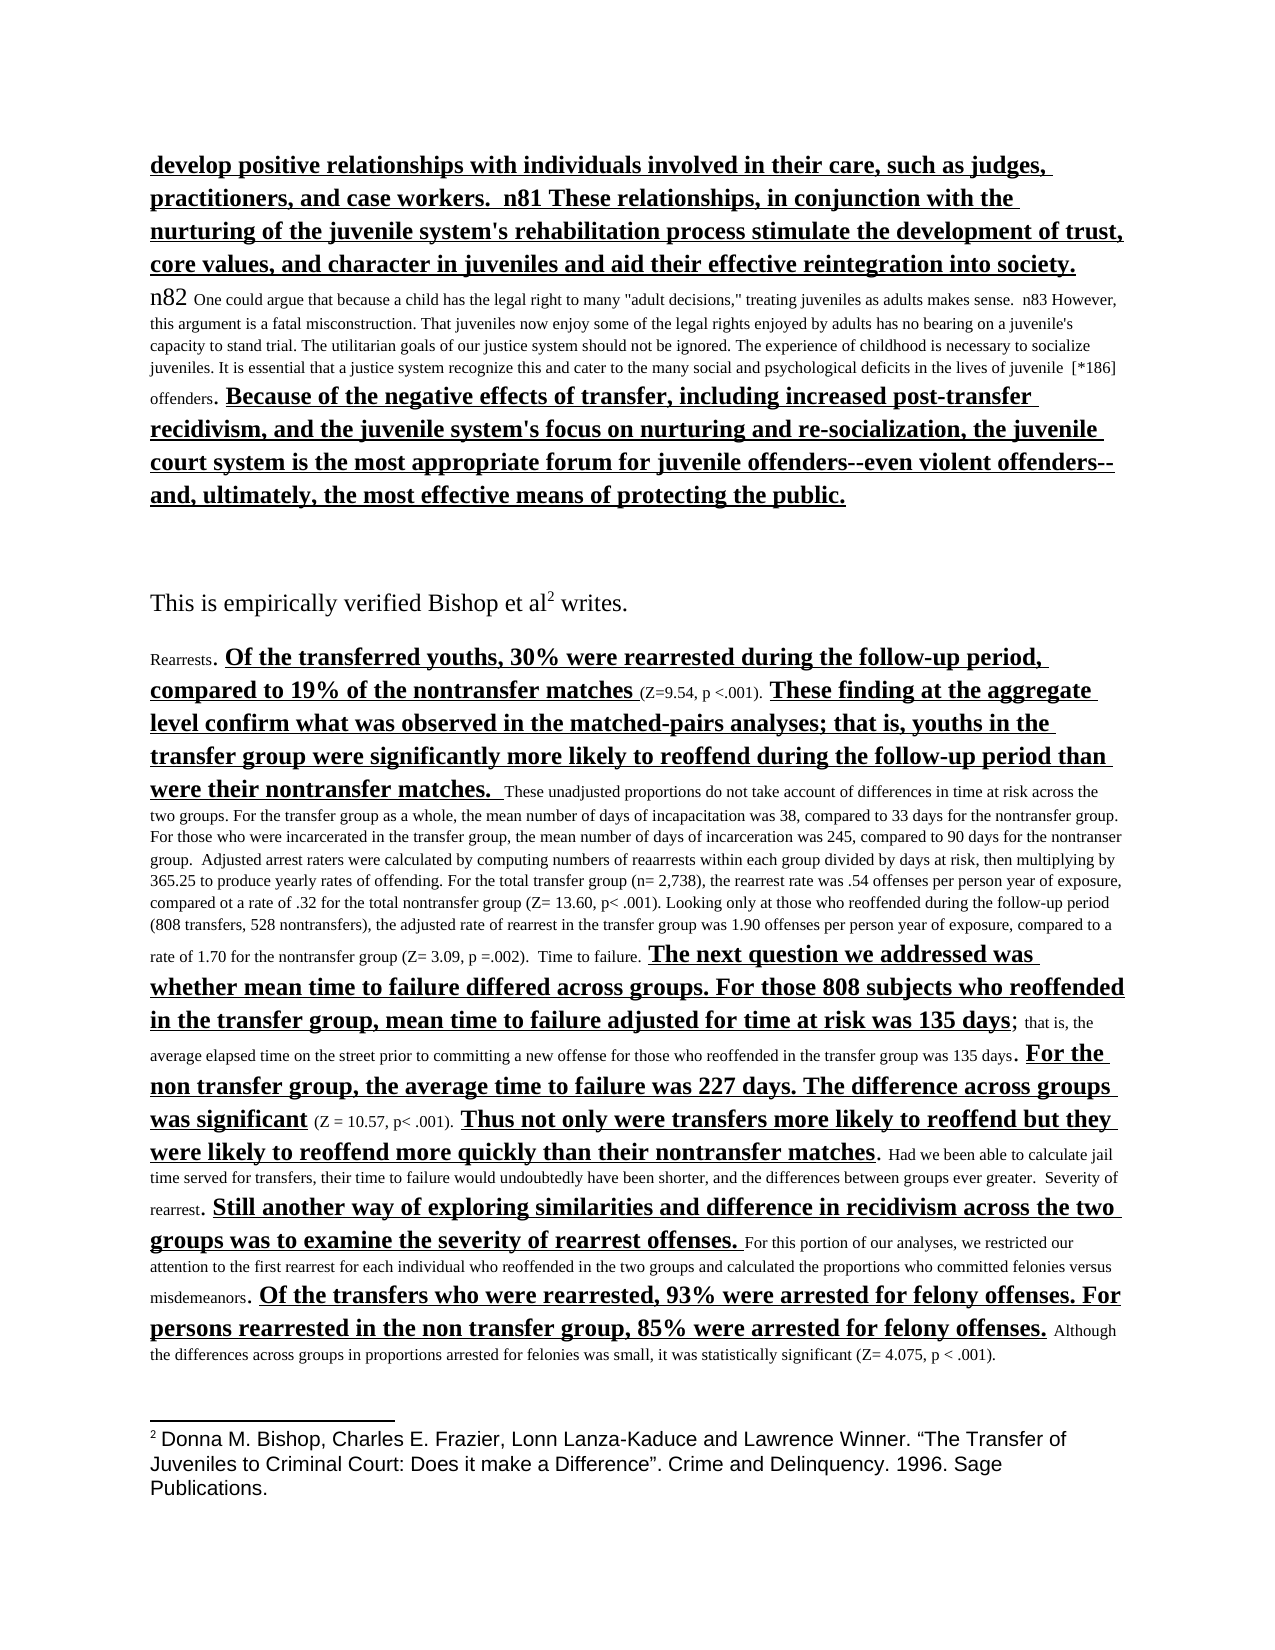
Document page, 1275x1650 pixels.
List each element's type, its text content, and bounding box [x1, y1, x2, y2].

text Rearrests. Of the transferred youths, 30% were rearrested during the follow-up period, compared to 19% of the nontransfer matches (Z=9.54, p <.001). These finding at the aggregate level confirm what was observed in the matched-pairs analyses; that is, youths in the transfer group were significantly more likely to reoffend during the follow-up period than were their nontransfer matches. These unadjusted proportions do not take account of differences in time at risk across the two groups. For the transfer group as a whole, the mean number of days of incapacitation was 38, compared to 33 days for the nontransfer group. For those who were incarcerated in the transfer group, the mean number of days of incarceration was 245, compared to 90 days for the nontranser group. Adjusted arrest raters were calculated by computing numbers of reaarrests within each group divided by days at risk, then multiplying by 365.25 to produce yearly rates of offending. For the total transfer group (n= 2,738), the rearrest rate was .54 offenses per person year of exposure, compared ot a rate of .32 for the total nontransfer group (Z= 13.60, p< .001). Looking only at those who reoffended during the follow-up period (808 transfers, 528 nontransfers), the adjusted rate of rearrest in the transfer group was 1.90 offenses per person year of exposure, compared to a rate of 1.70 for the nontransfer group (Z= 3.09, p =.002). Time to failure. The next question we addressed was whether mean time to failure differed across groups. For those 808 subjects who reoffended in the transfer group, mean time to failure adjusted for time at risk was 135 days; that is, the average elapsed time on the street prior to committing a new offense for those who reoffended in the transfer group was 135 days. For the non transfer group, the average time to failure was 227 days. The difference across groups was significant (Z = 10.57, p< .001). Thus not only were transfers more likely to reoffend but they were likely to reoffend more quickly than their nontransfer matches. Had we been able to calculate jail time served for transfers, their time to failure would undoubtedly have been shorter, and the differences between groups ever greater. Severity of rearrest. Still another way of exploring similarities and difference in recidivism across the two groups was to examine the severity of rearrest offenses. For this portion of our analyses, we restricted our attention to the first rearrest for each individual who reoffended in the two groups and calculated the proportions who committed felonies versus misdemeanors. Of the transfers who were rearrested, 93% were arrested for felony offenses. For persons rearrested in the non transfer group, 85% were arrested for felony offenses. Although the differences across groups in proportions arrested for felonies was small, it was statistically significant (Z= 4.075, p < .001). [150, 998, 1125, 1363]
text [150, 150, 1125, 509]
text Rearrests. Of the transferred youths, 30% were rearrested during the follow-up period, compared to 19% of the nontransfer matches (Z=9.54, p <.001). These finding at the aggregate level confirm what was observed in the matched-pairs analyses; that is, youths in the transfer group were significantly more likely to reoffend during the follow-up period than were their nontransfer matches. These unadjusted proportions do not take account of differences in time at risk across the two groups. For the transfer group as a whole, the mean number of days of incapacitation was 38, compared to 33 days for the nontransfer group. For those who were incarcerated in the transfer group, the mean number of days of incarceration was 245, compared to 90 days for the nontranser group. Adjusted arrest raters were calculated by computing numbers of reaarrests within each group divided by days at risk, then multiplying by 365.25 to produce yearly rates of offending. For the total transfer group (n= 2,738), the rearrest rate was .54 offenses per person year of exposure, compared ot a rate of .32 for the total nontransfer group (Z= 13.60, p< .001). Looking only at those who reoffended during the follow-up period (808 transfers, 528 nontransfers), the adjusted rate of rearrest in the transfer group was 1.90 offenses per person year of exposure, compared to a rate of 1.70 for the nontransfer group (Z= 3.09, p =.002). Time to failure. The next question we addressed was whether mean time to failure differed across groups. For those 808 subjects who reoffended in the transfer group, mean time to failure adjusted for time at risk was 135 days; that is, the average elapsed time on the street prior to committing a new offense for those who reoffended in the transfer group was 135 days. For the non transfer group, the average time to failure was 227 days. The difference across groups was significant (Z = 10.57, p< .001). Thus not only were transfers more likely to reoffend but they were likely to reoffend more quickly than their nontransfer matches. Had we been able to calculate jail time served for transfers, their time to failure would undoubtedly have been shorter, and the differences between groups ever greater. Severity of rearrest. Still another way of exploring similarities and difference in recidivism across the two groups was to examine the severity of rearrest offenses. For this portion of our analyses, we restricted our attention to the first rearrest for each individual who reoffended in the two groups and calculated the proportions who committed felonies versus misdemeanors. Of the transfers who were rearrested, 93% were arrested for felony offenses. For persons rearrested in the non transfer group, 85% were arrested for felony offenses. Although the differences across groups in proportions arrested for felonies was small, it was statistically significant (Z= 4.075, p < .001). [150, 642, 1125, 997]
text This is empirically verified Bishop et al writes. [150, 588, 1125, 617]
